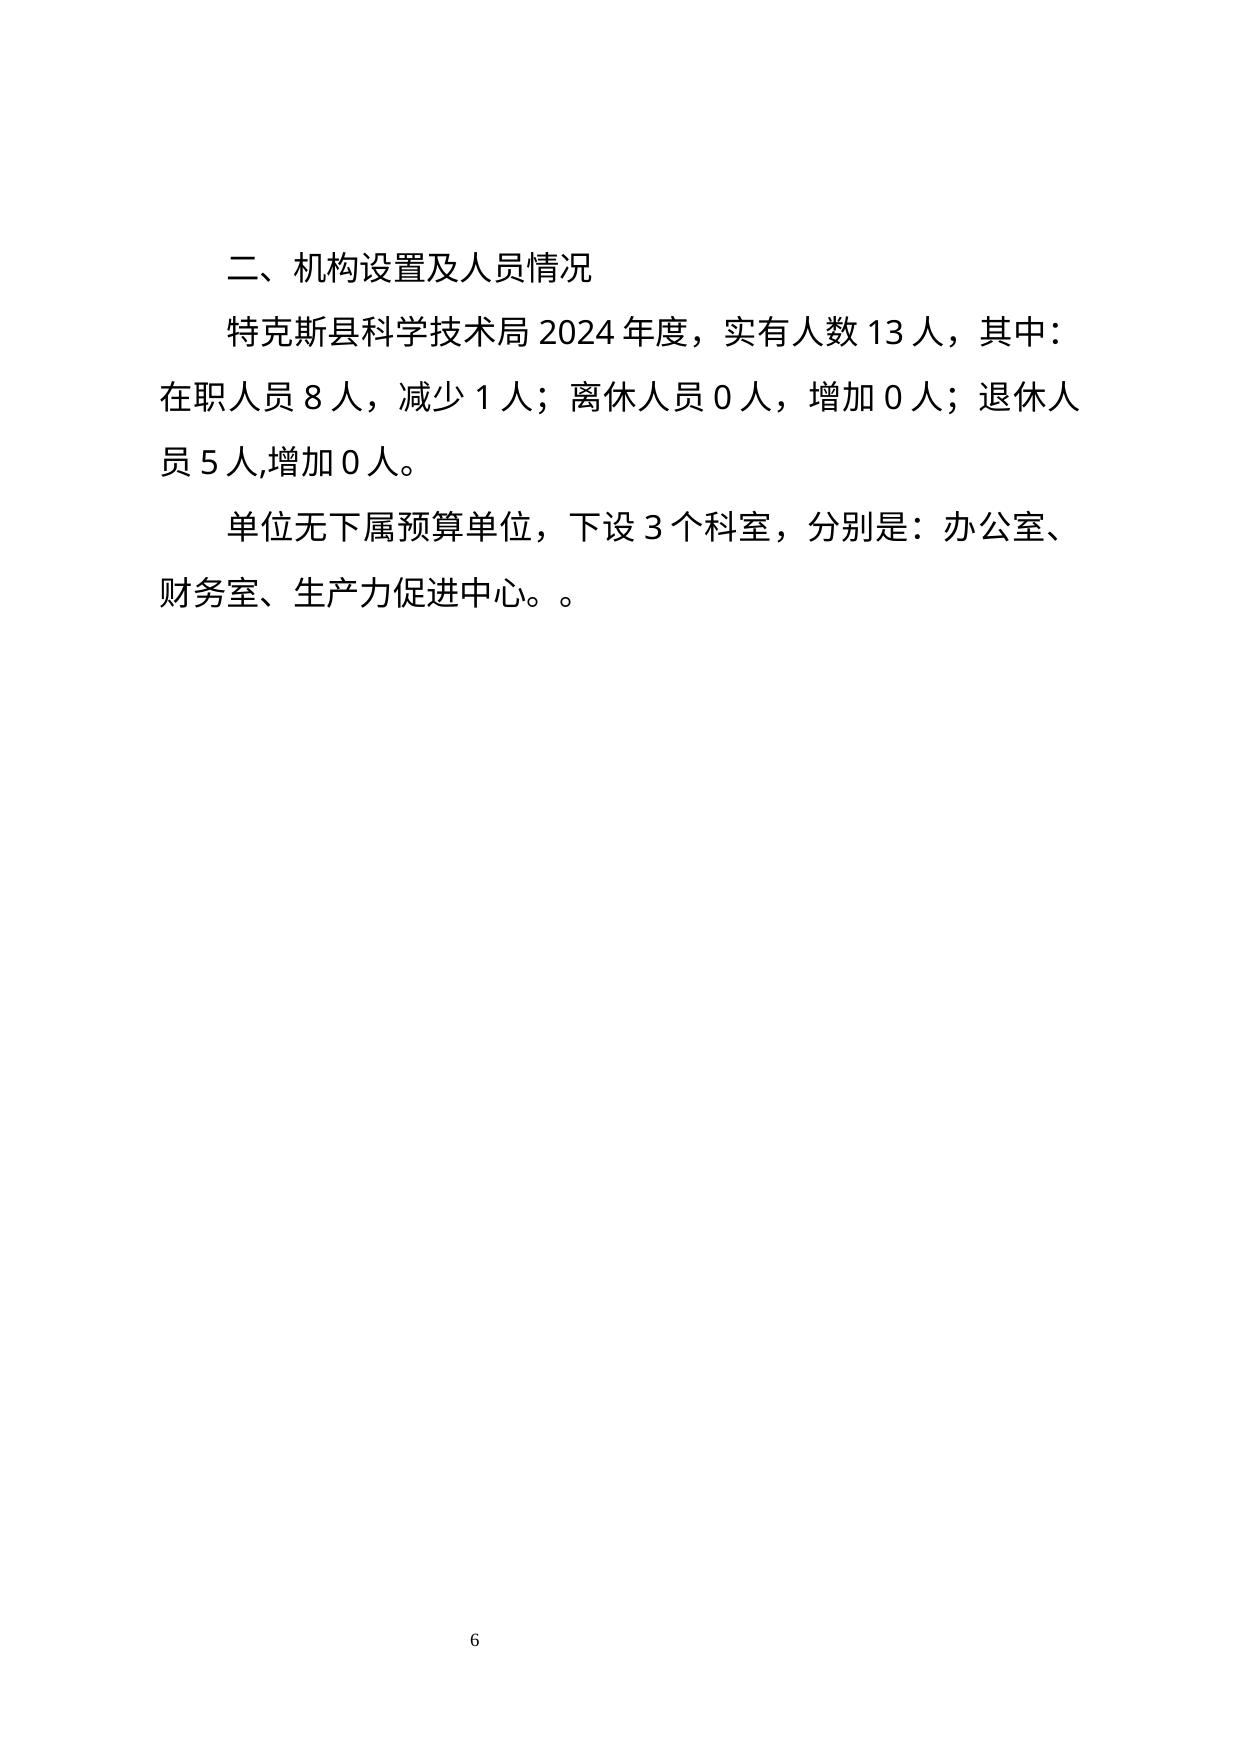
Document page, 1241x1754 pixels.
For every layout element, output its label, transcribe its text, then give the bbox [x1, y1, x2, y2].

text 二、机构设置及人员情况 [159, 233, 1081, 298]
text 特克斯县科学技术局2024年度，实有人数13人，其中：在职人员8人，减少1人；离休人员0人，增加0人；退休人员5人,增加0人。 [159, 298, 1081, 493]
text 单位无下属预算单位，下设3个科室，分别是：办公室、财务室、生产力促进中心。。 [159, 493, 1081, 623]
